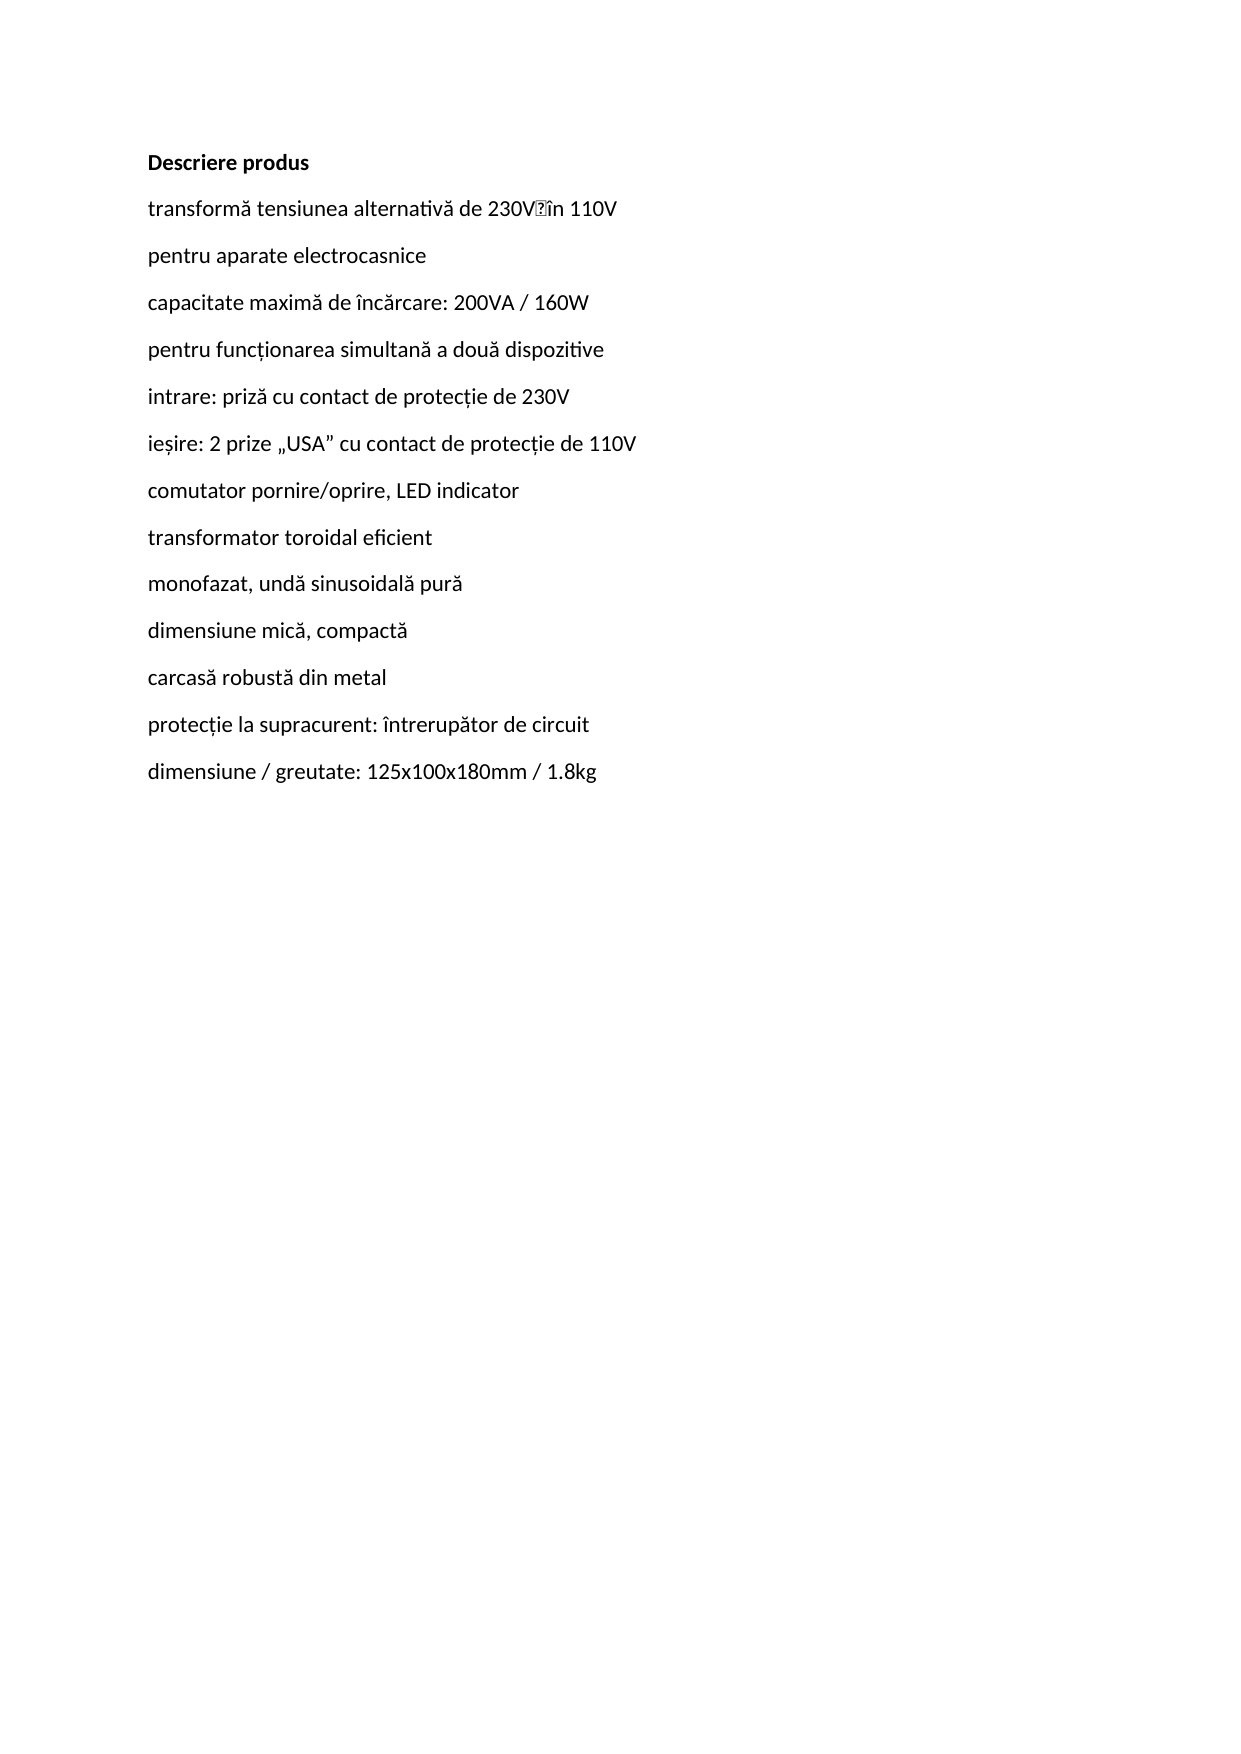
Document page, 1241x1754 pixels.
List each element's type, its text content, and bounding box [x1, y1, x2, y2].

text dimensiune / greutate: 125x100x180mm / 1.8kg [148, 757, 1093, 785]
text pentru funcționarea simultană a două dispozitive [148, 335, 1093, 363]
text monofazat, undă sinusoidală pură [148, 569, 1093, 597]
text protecție la supracurent: întrerupător de circuit [148, 710, 1093, 738]
text dimensiune mică, compactă [148, 616, 1093, 644]
text intrare: priză cu contact de protecție de 230V [148, 382, 1093, 410]
text capacitate maximă de încărcare: 200VA / 160W [148, 288, 1093, 316]
text transformă tensiunea alternativă de 230Vîn 110V [148, 194, 1093, 222]
text comutator pornire/oprire, LED indicator [148, 476, 1093, 504]
text ieșire: 2 prize „USA” cu contact de protecție de 110V [148, 429, 1093, 457]
text pentru aparate electrocasnice [148, 241, 1093, 269]
text Descriere produs [148, 148, 1093, 176]
text carcasă robustă din metal [148, 663, 1093, 691]
text transformator toroidal eficient [148, 523, 1093, 551]
